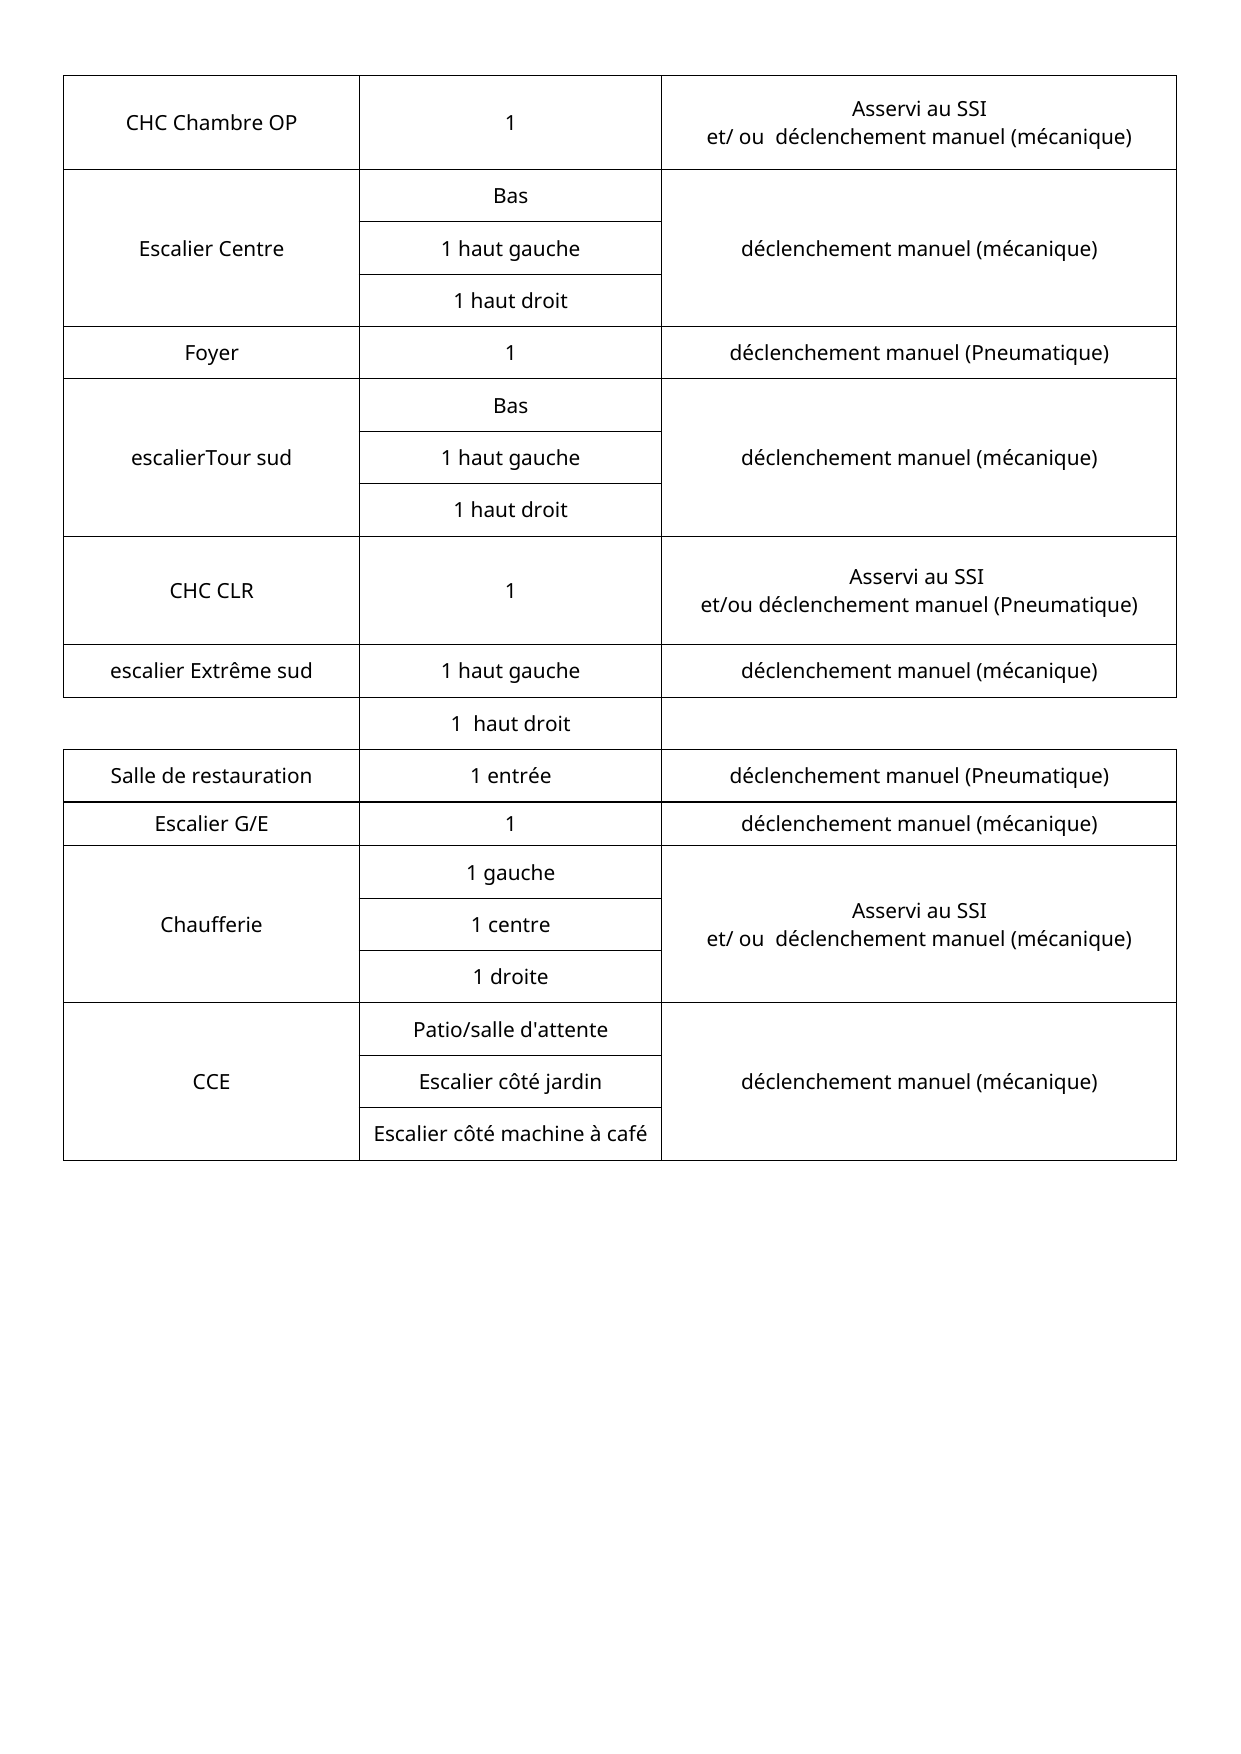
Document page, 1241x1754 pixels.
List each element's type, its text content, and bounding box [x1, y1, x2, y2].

table_cell Bas [360, 170, 661, 221]
table_cell déclenchement manuel (mécanique) [662, 1003, 1176, 1159]
table_cell Escalier côté machine à café [360, 1108, 661, 1159]
table_cell escalierTour sud [64, 379, 359, 536]
table_cell 1 [360, 327, 661, 378]
table_cell 1 [360, 537, 661, 644]
table_cell déclenchement manuel (mécanique) [662, 645, 1176, 697]
table_cell Asservi au SSI et/ou déclenchement manuel (Pneumatique) [662, 537, 1176, 644]
table_cell déclenchement manuel (Pneumatique) [662, 750, 1176, 801]
table_cell déclenchement manuel (mécanique) [662, 379, 1176, 536]
table_cell 1 haut droit [360, 275, 661, 326]
table_cell 1 haut gauche [360, 432, 661, 483]
table_cell CHC Chambre OP [64, 76, 359, 169]
table_cell déclenchement manuel (mécanique) [662, 170, 1176, 326]
table_cell 1 haut gauche [360, 222, 661, 273]
table_cell Escalier côté jardin [360, 1056, 661, 1107]
table_cell Patio/salle d'attente [360, 1003, 661, 1055]
table_cell 1 centre [360, 899, 661, 950]
table_cell déclenchement manuel (Pneumatique) [662, 327, 1176, 378]
table_cell Chaufferie [64, 846, 359, 1002]
table_cell 1 haut droit [360, 698, 661, 749]
table_cell déclenchement manuel (mécanique) [662, 803, 1176, 845]
table_cell 1 entrée [360, 750, 661, 801]
table_cell Escalier G/E [64, 803, 359, 845]
table_cell Foyer [64, 327, 359, 378]
table_cell 1 [360, 803, 661, 845]
table_cell 1 haut droit [360, 484, 661, 536]
table_cell CHC CLR [64, 537, 359, 644]
table_cell 1 [360, 76, 661, 169]
table_cell CCE [64, 1003, 359, 1159]
table_cell 1 gauche [360, 846, 661, 897]
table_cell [662, 76, 1176, 169]
table_cell Salle de restauration [64, 750, 359, 801]
table_cell escalier Extrême sud [64, 645, 359, 697]
table_cell 1 droite [360, 951, 661, 1002]
table_cell Bas [360, 379, 661, 431]
table_cell Escalier Centre [64, 170, 359, 326]
table_cell 1 haut gauche [360, 645, 661, 697]
table_cell Asservi au SSI et/ ou déclenchement manuel (mécanique) [662, 846, 1176, 1002]
